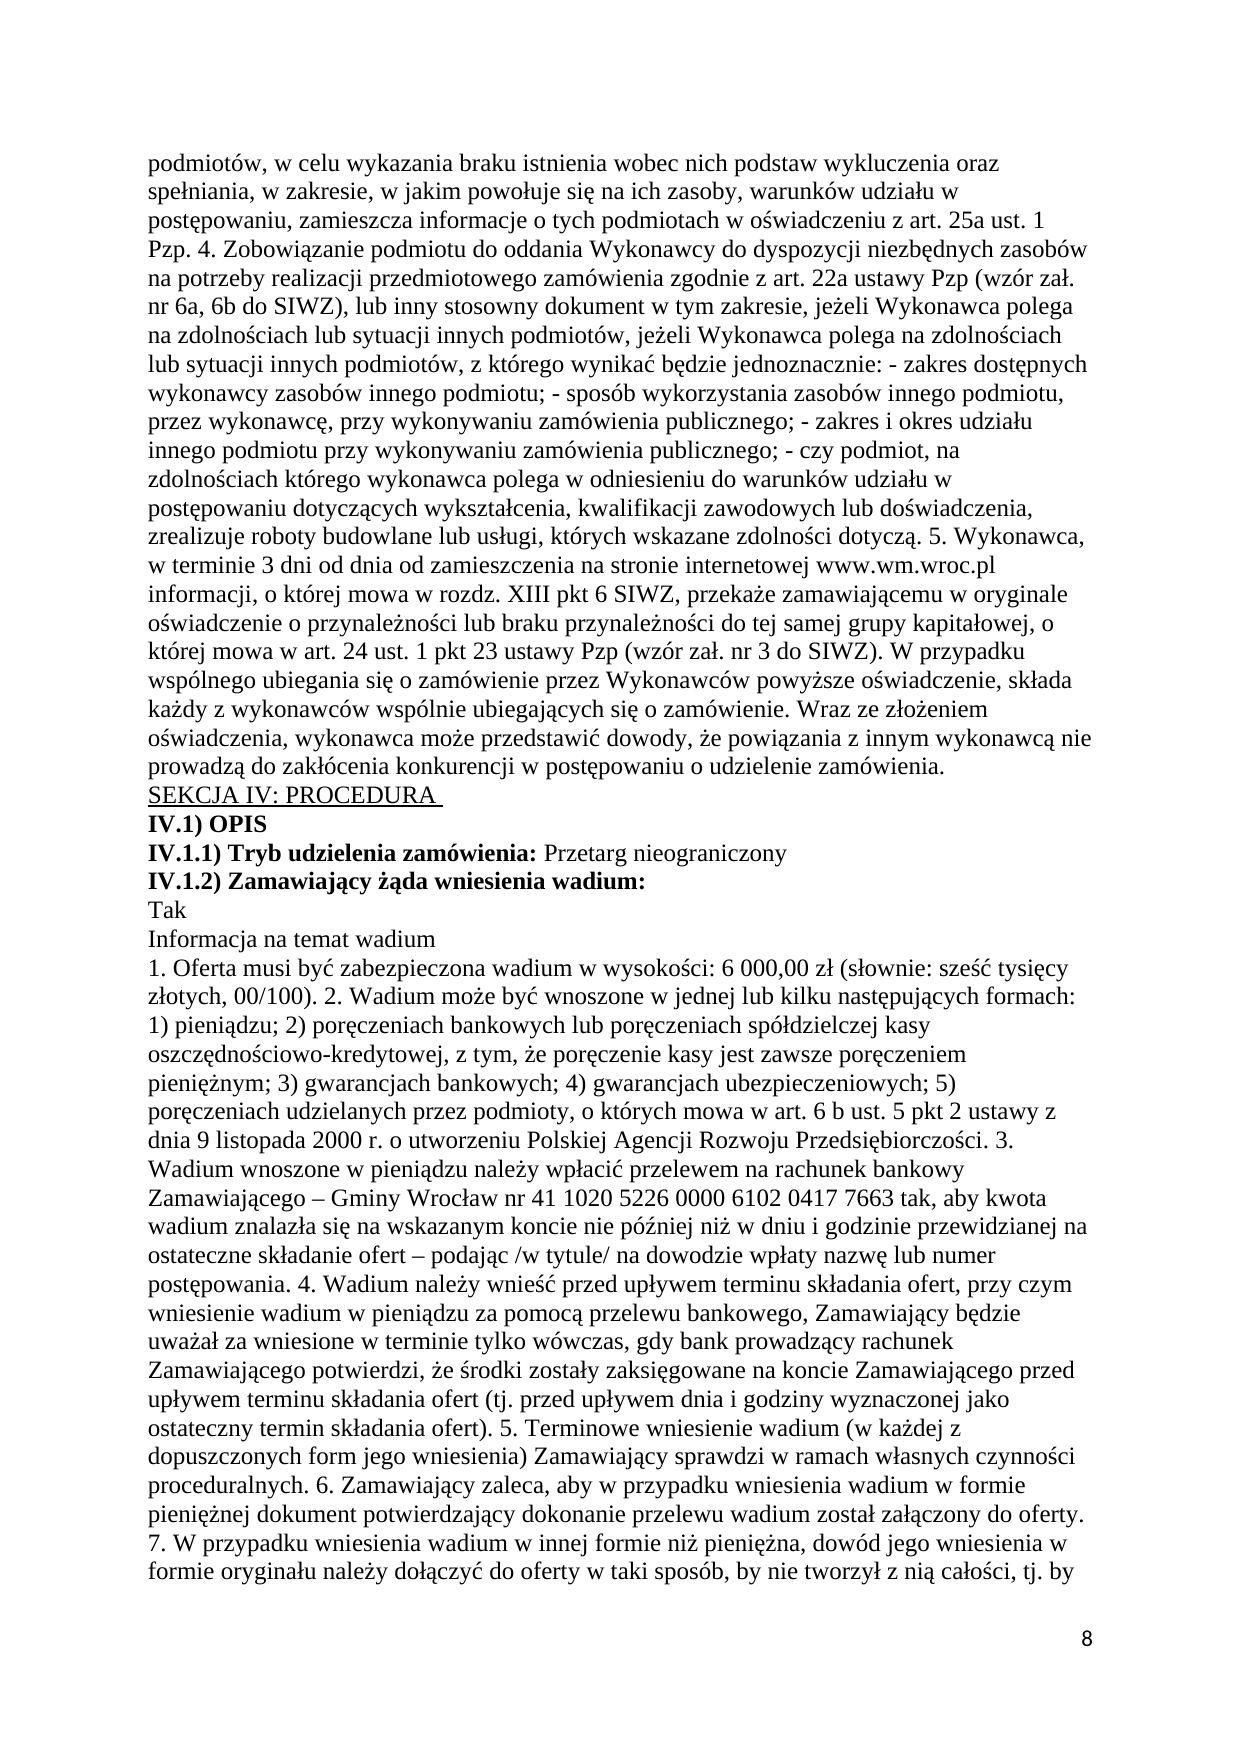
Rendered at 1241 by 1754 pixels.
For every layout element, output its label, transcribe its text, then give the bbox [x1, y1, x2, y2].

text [148, 148, 1093, 780]
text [148, 895, 1093, 1585]
text SEKCJA IV: PROCEDURA [148, 780, 1093, 809]
text IV.1) OPIS IV.1.1) Tryb udzielenia zamówienia: Przetarg nieograniczony IV.1.2) Zamawiający żąda wniesienia wadium: [148, 809, 1093, 895]
